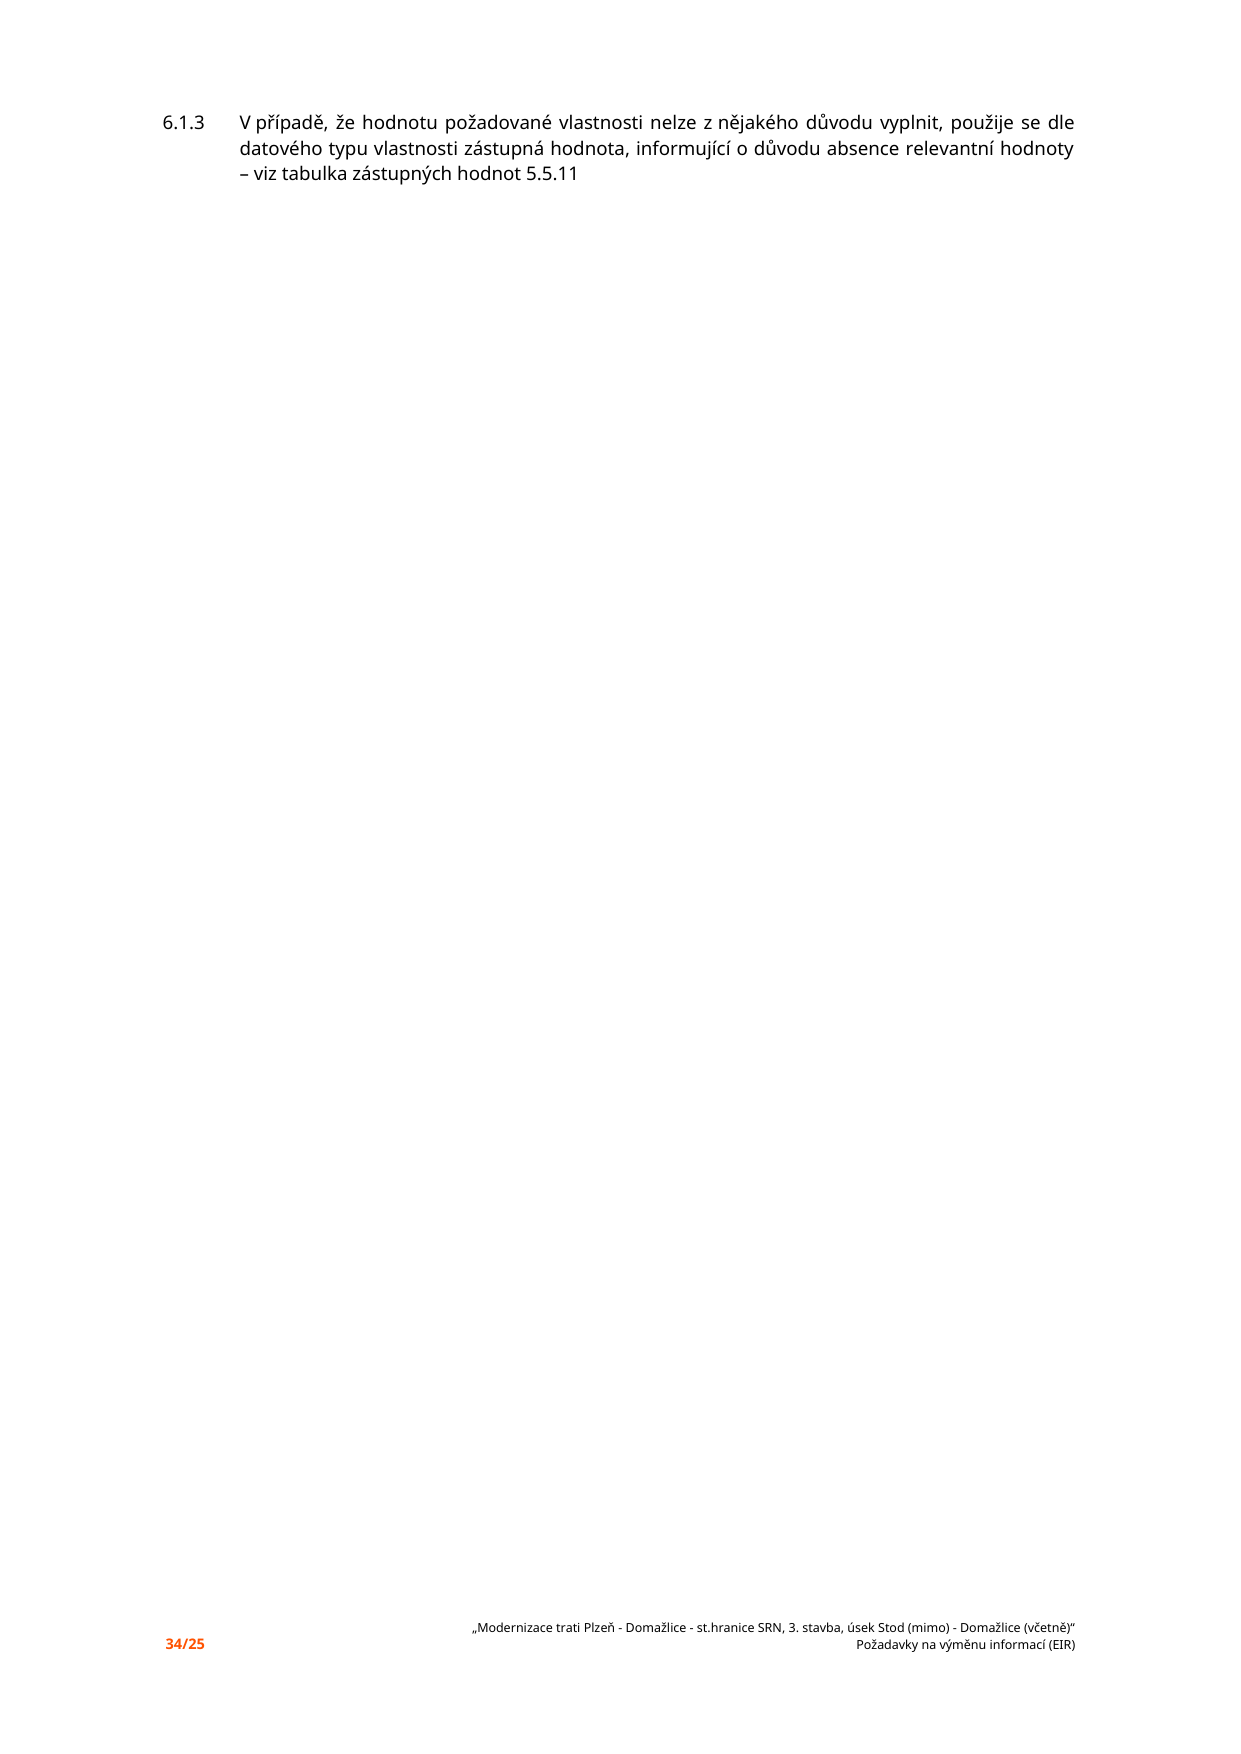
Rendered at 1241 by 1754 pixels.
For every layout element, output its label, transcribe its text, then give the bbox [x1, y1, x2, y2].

text V případě, že hodnotu požadované vlastnosti nelze z nějakého důvodu vyplnit, použije se dle datového typu vlastnosti zástupná hodnota, informující o důvodu absence relevantní hodnoty – viz tabulka zástupných hodnot 5.5.11 [162, 109, 1075, 186]
